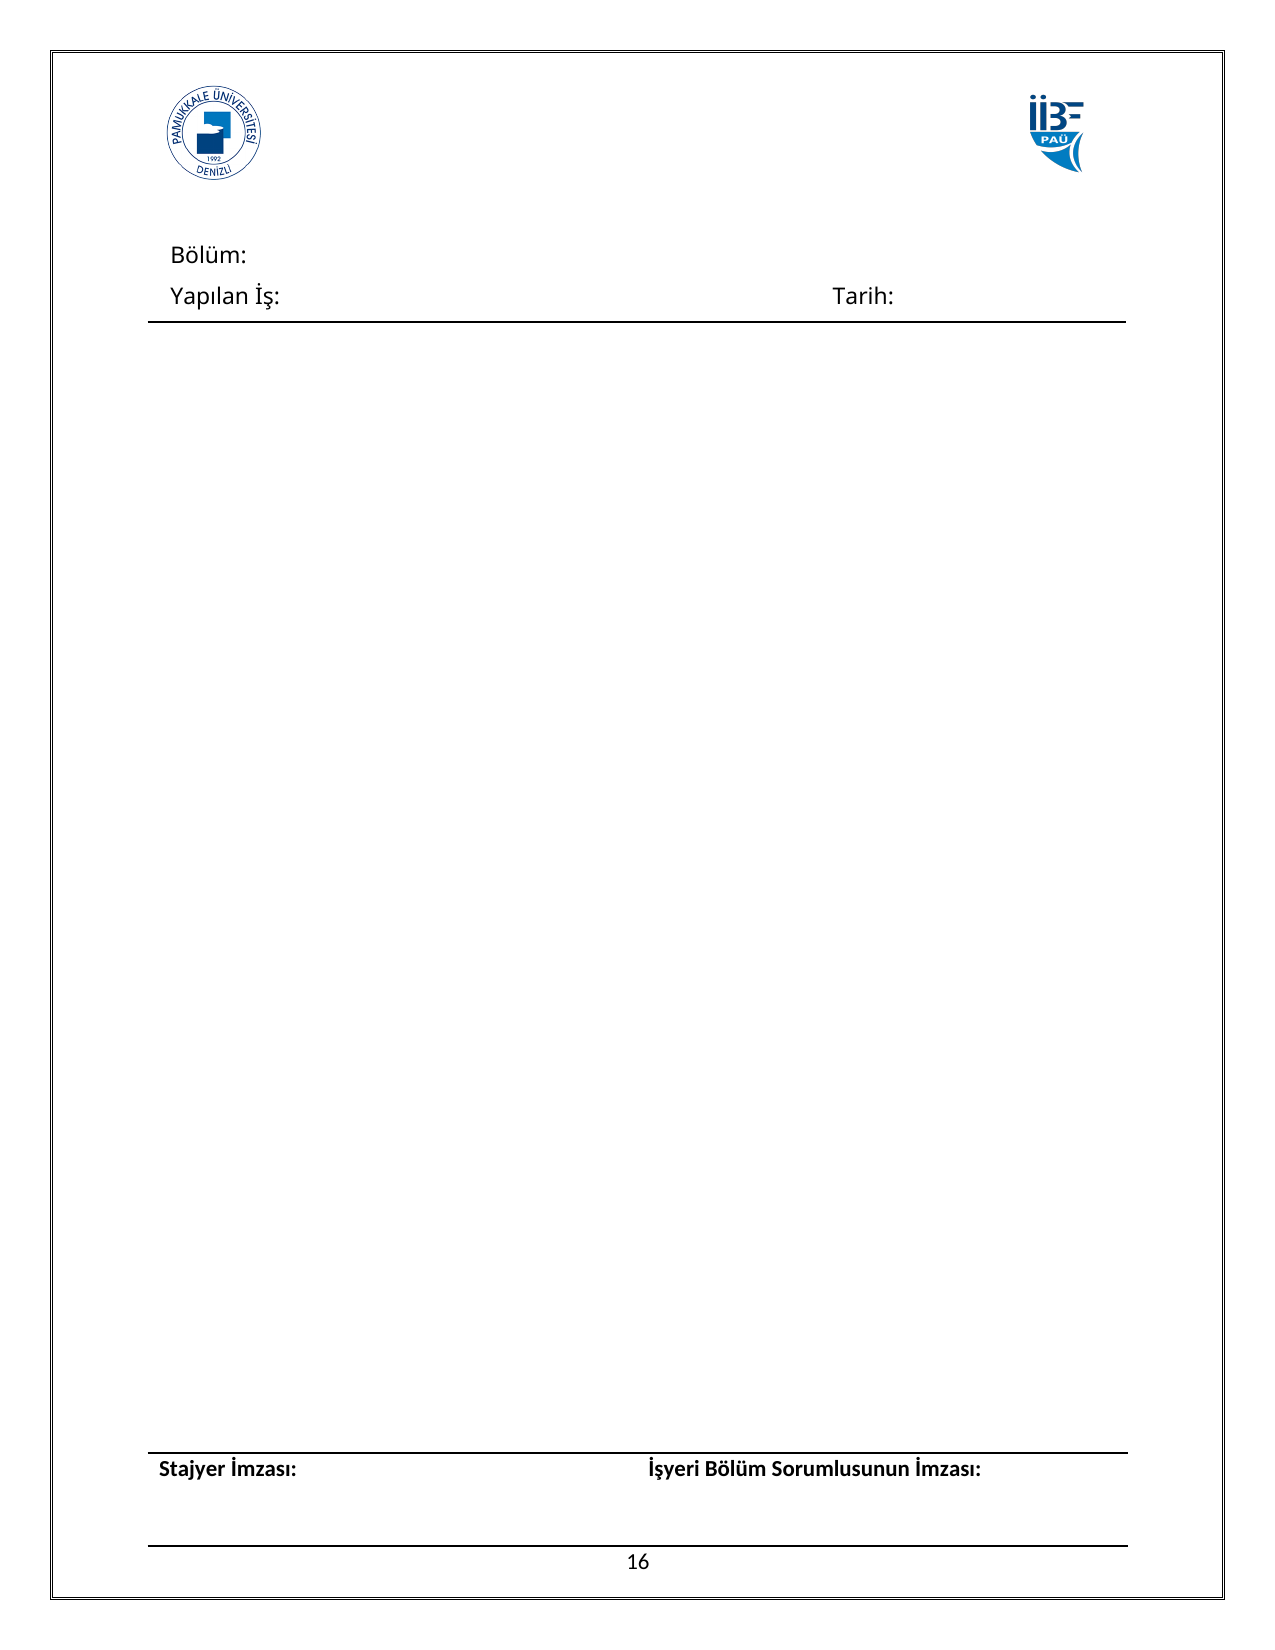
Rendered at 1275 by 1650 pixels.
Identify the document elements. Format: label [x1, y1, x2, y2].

picture [1019, 80, 1097, 188]
picture [165, 84, 262, 181]
